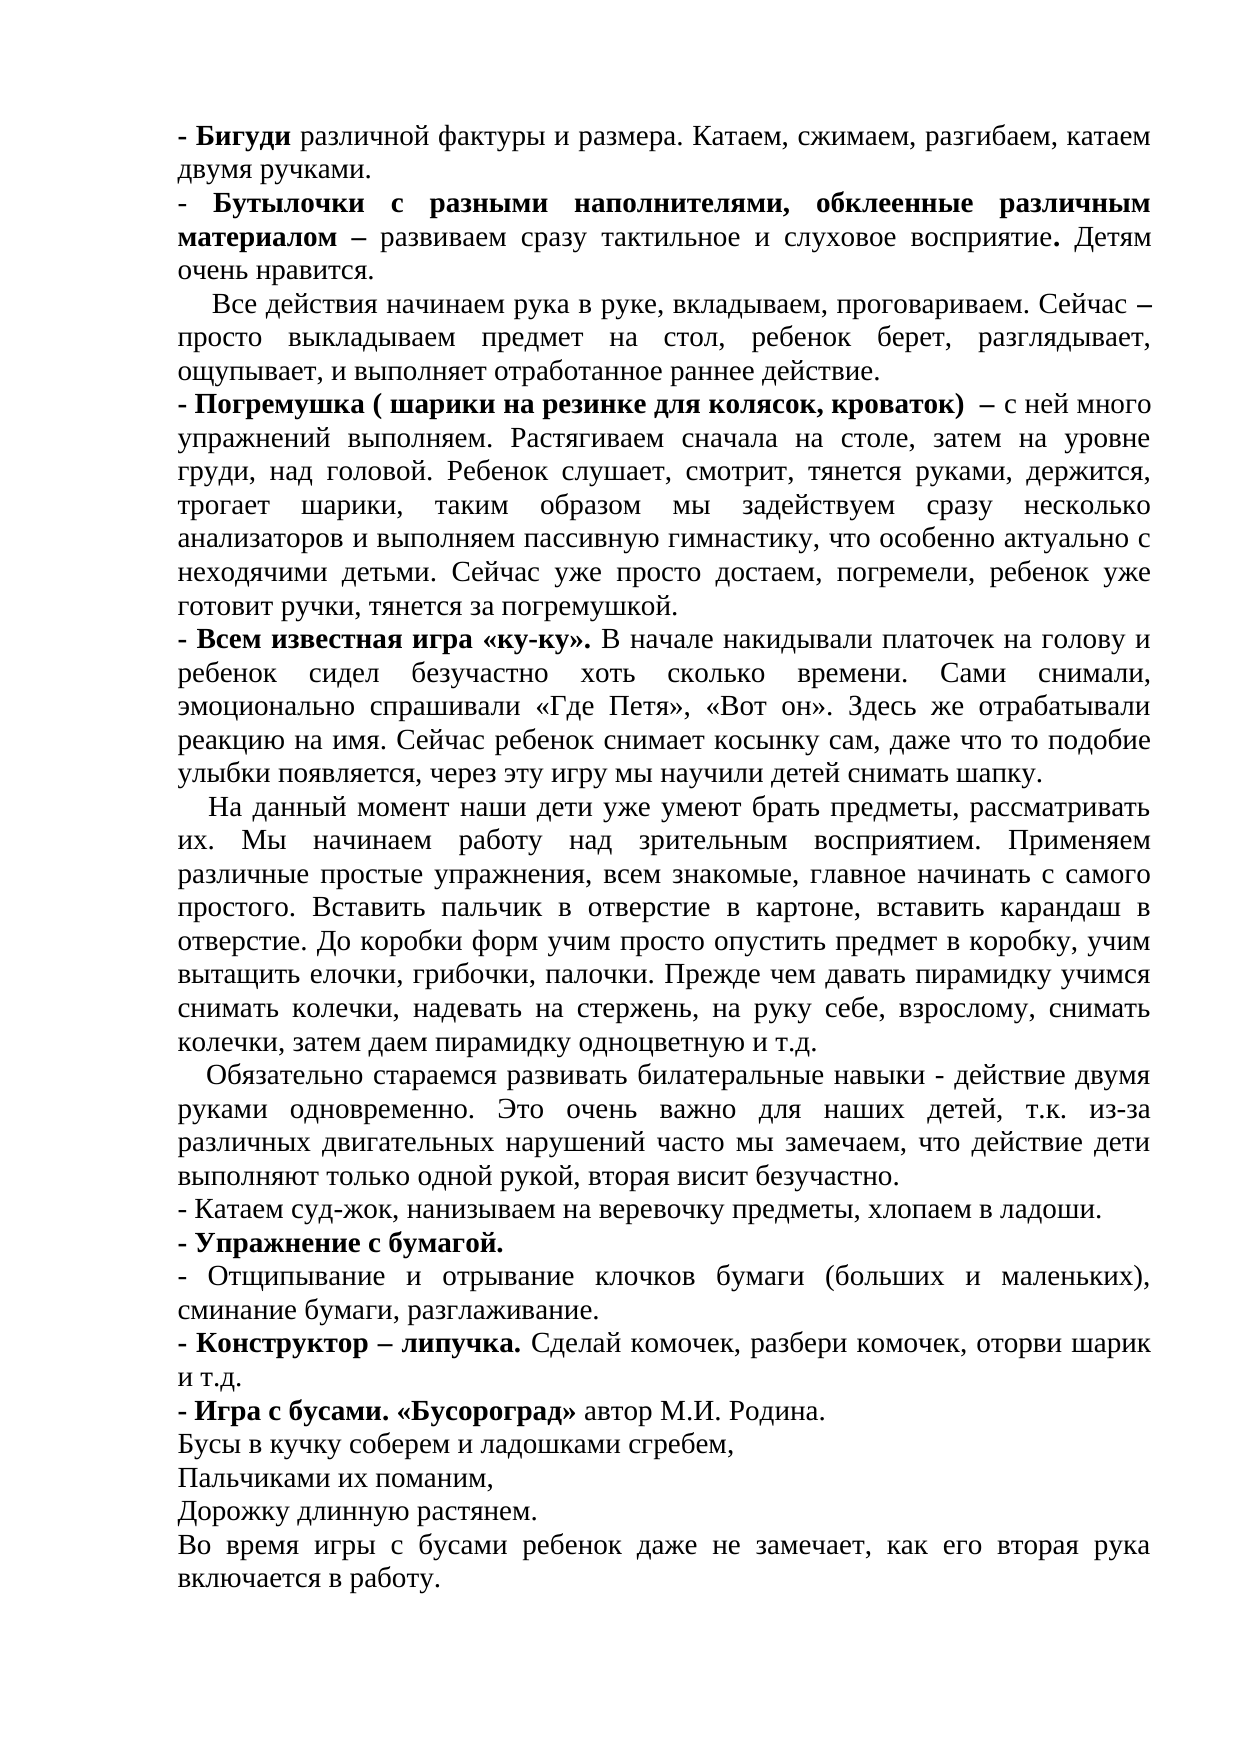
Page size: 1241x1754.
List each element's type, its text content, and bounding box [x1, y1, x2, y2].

text - Всем известная игра «ку-ку». В начале накидывали платочек на голову и ребенок сидел безучастно хоть сколько времени. Сами снимали, эмоционально спрашивали «Где Петя», «Вот он». Здесь же отрабатывали реакцию на имя. Сейчас ребенок снимает косынку сам, даже что то подобие улыбки появляется, через эту игру мы научили детей снимать шапку. [177, 621, 1152, 789]
text Пальчиками их поманим, [177, 1460, 1152, 1493]
text Во время игры с бусами ребенок даже не замечает, как его вторая рука включается в работу. [177, 1527, 1152, 1594]
text - Погремушка ( шарики на резинке для колясок, кроваток) – с ней много упражнений выполняем. Растягиваем сначала на столе, затем на уровне груди, над головой. Ребенок слушает, смотрит, тянется руками, держится, трогает шарики, таким образом мы задействуем сразу несколько анализаторов и выполняем пассивную гимнастику, что особенно актуально с неходячими детьми. Сейчас уже просто достаем, погремели, ребенок уже готовит ручки, тянется за погремушкой. [177, 386, 1152, 621]
text - Игра с бусами. «Бусороград» автор М.И. Родина. [177, 1393, 1152, 1426]
text - Бигуди различной фактуры и размера. Катаем, сжимаем, разгибаем, катаем двумя ручками. [177, 118, 1152, 185]
text - Конструктор – липучка. Сделай комочек, разбери комочек, оторви шарик и т.д. [177, 1326, 1152, 1393]
text - Катаем суд-жок, нанизываем на веревочку предметы, хлопаем в ладоши. [177, 1191, 1152, 1225]
text На данный момент наши дети уже умеют брать предметы, рассматривать их. Мы начинаем работу над зрительным восприятием. Применяем различные простые упражнения, всем знакомые, главное начинать с самого простого. Вставить пальчик в отверстие в картоне, вставить карандаш в отверстие. До коробки форм учим просто опустить предмет в коробку, учим вытащить елочки, грибочки, палочки. Прежде чем давать пирамидку учимся снимать колечки, надевать на стержень, на руку себе, взрослому, снимать колечки, затем даем пирамидку одноцветную и т.д. [177, 789, 1152, 1057]
text - Бутылочки с разными наполнителями, обклеенные различным материалом – развиваем сразу тактильное и слуховое восприятие. Детям очень нравится. [177, 185, 1152, 286]
text Дорожку длинную растянем. [177, 1493, 1152, 1527]
text Обязательно стараемся развивать билатеральные навыки - действие двумя руками одновременно. Это очень важно для наших детей, т.к. из-за различных двигательных нарушений часто мы замечаем, что действие дети выполняют только одной рукой, вторая висит безучастно. [177, 1057, 1152, 1191]
text Все действия начинаем рука в руке, вкладываем, проговариваем. Сейчас – просто выкладываем предмет на стол, ребенок берет, разглядывает, ощупывает, и выполняет отработанное раннее действие. [177, 286, 1152, 386]
text - Отщипывание и отрывание клочков бумаги (больших и маленьких), сминание бумаги, разглаживание. [177, 1258, 1152, 1326]
text Бусы в кучку соберем и ладошками сгребем, [177, 1426, 1152, 1460]
text - Упражнение с бумагой. [177, 1225, 1152, 1258]
